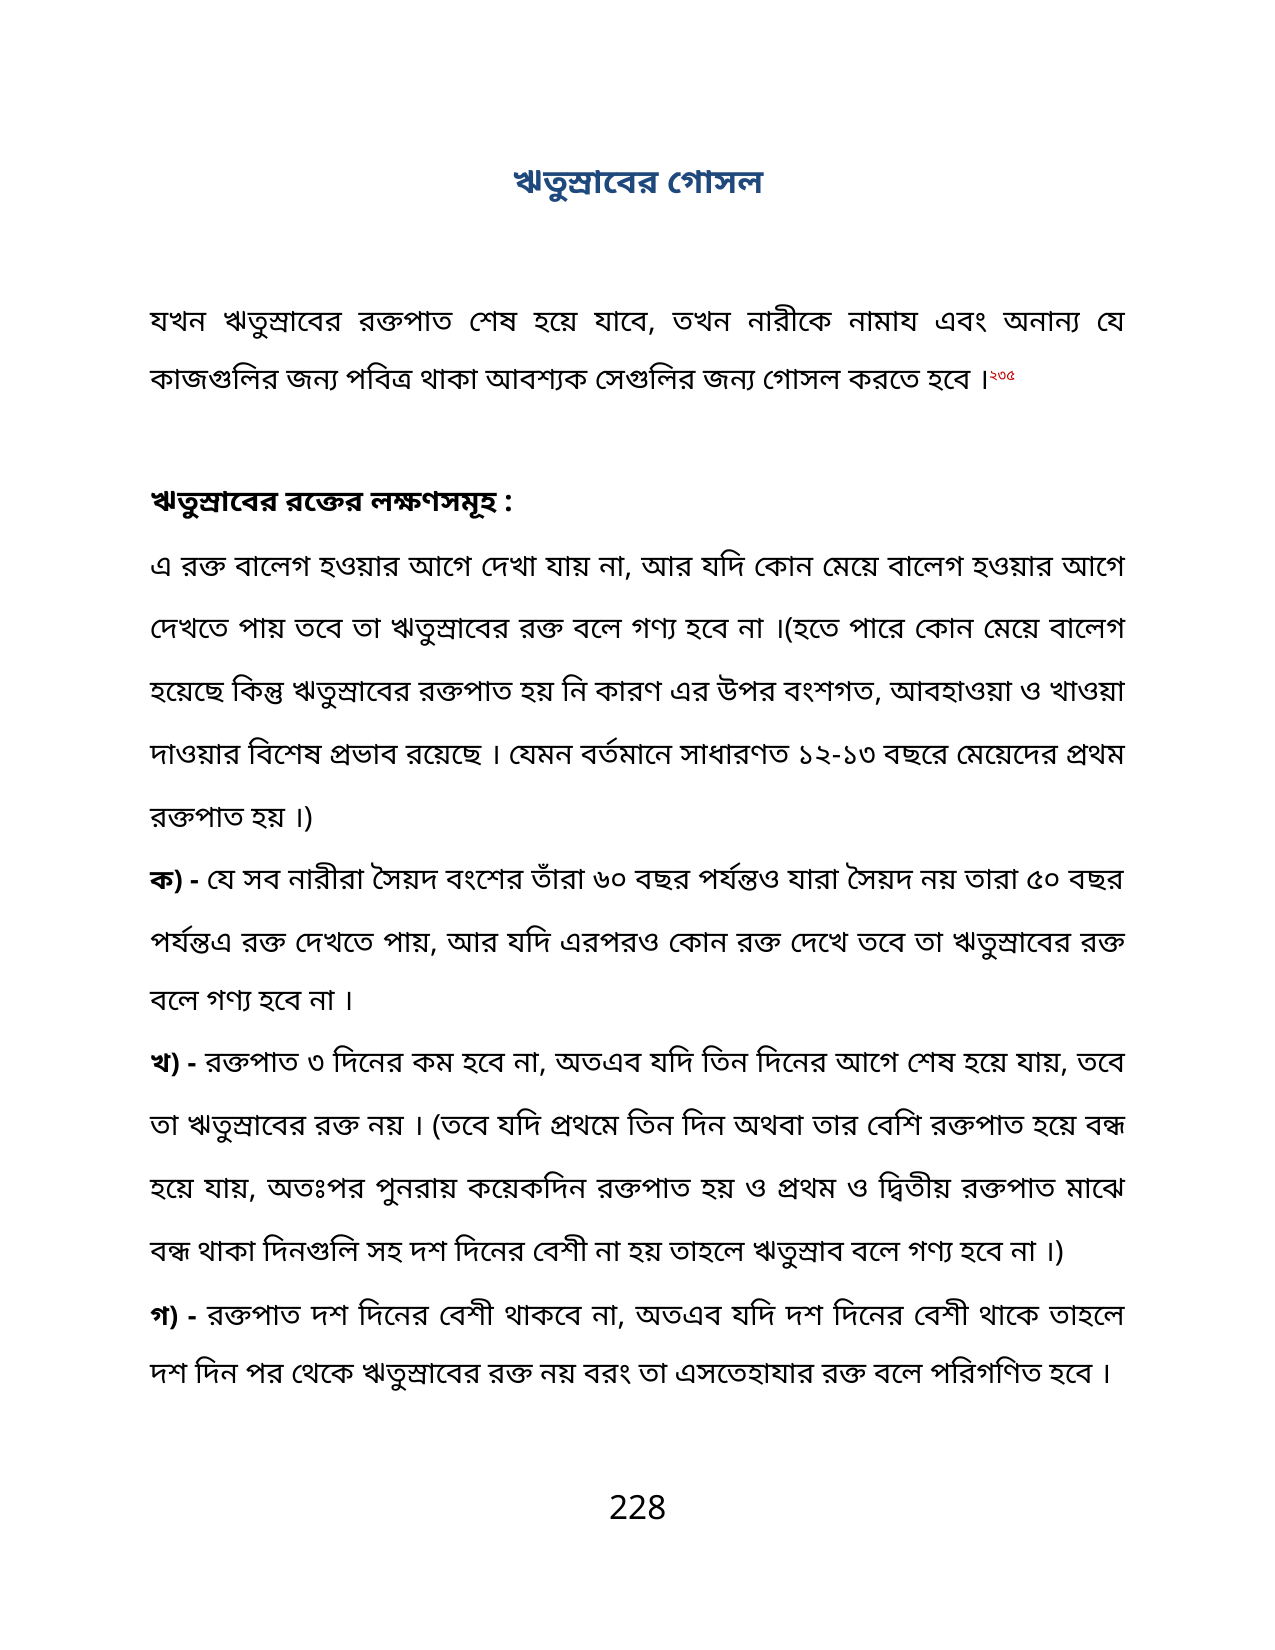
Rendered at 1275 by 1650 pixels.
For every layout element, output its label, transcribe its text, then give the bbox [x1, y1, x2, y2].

text ক) - যে সব নারীরা সৈয়দ বংশের তাঁরা ৬০ বছর পর্যন্তও যারা সৈয়দ নয় তারা ৫০ বছর পর্যন্তএ রক্ত দেখতে পায়, আর যদি এরপরও কোন রক্ত দেখে তবে তা ঋতুস্রাবের রক্ত বলে গণ্য হবে না । [150, 861, 1125, 1022]
text গ) - রক্তপাত দশ দিনের বেশী থাকবে না, অতএব যদি দশ দিনের বেশী থাকে তাহলে দশ দিন পর থেকে ঋতুস্রাবের রক্ত নয় বরং তা এসতেহাযার রক্ত বলে পরিগণিত হবে । [150, 1294, 1125, 1395]
subtitle ঋতুস্রাবের গোসল [150, 162, 1125, 207]
text ঋতুস্রাবের রক্তের লক্ষণসমূহ : [150, 480, 1125, 523]
text যখন ঋতুস্রাবের রক্তপাত শেষ হয়ে যাবে, তখন নারীকে নামায এবং অনান্য যে কাজগুলির জন্য পবিত্র থাকা আবশ্যক সেগুলির জন্য গোসল করতে হবে ।২৩৫ [150, 301, 1125, 402]
text এ রক্ত বালেগ হওয়ার আগে দেখা যায় না, আর যদি কোন মেয়ে বালেগ হওয়ার আগে দেখতে পায় তবে তা ঋতুস্রাবের রক্ত বলে গণ্য হবে না ।(হতে পারে কোন মেয়ে বালেগ হয়েছে কিন্তু ঋতুস্রাবের রক্তপাত হয় নি কারণ এর উপর বংশগত, আবহাওয়া ও খাওয়া দাওয়ার বিশেষ প্রভাব রয়েছে । যেমন বর্তমানে সাধারণত ১২-১৩ বছরে মেয়েদের প্রথম রক্তপাত হয় ।) [150, 545, 1125, 839]
text খ) - রক্তপাত ৩ দিনের কম হবে না, অতএব যদি তিন দিনের আগে শেষ হয়ে যায়, তবে তা ঋতুস্রাবের রক্ত নয় । (তবে যদি প্রথমে তিন দিন অথবা তার বেশি রক্তপাত হয়ে বন্ধ হয়ে যায়, অতঃপর পুনরায় কয়েকদিন রক্তপাত হয় ও প্রথম ও দ্বিতীয় রক্তপাত মাঝে বন্ধ থাকা দিনগুলি সহ দশ দিনের বেশী না হয় তাহলে ঋতুস্রাব বলে গণ্য হবে না ।) [150, 1041, 1125, 1273]
